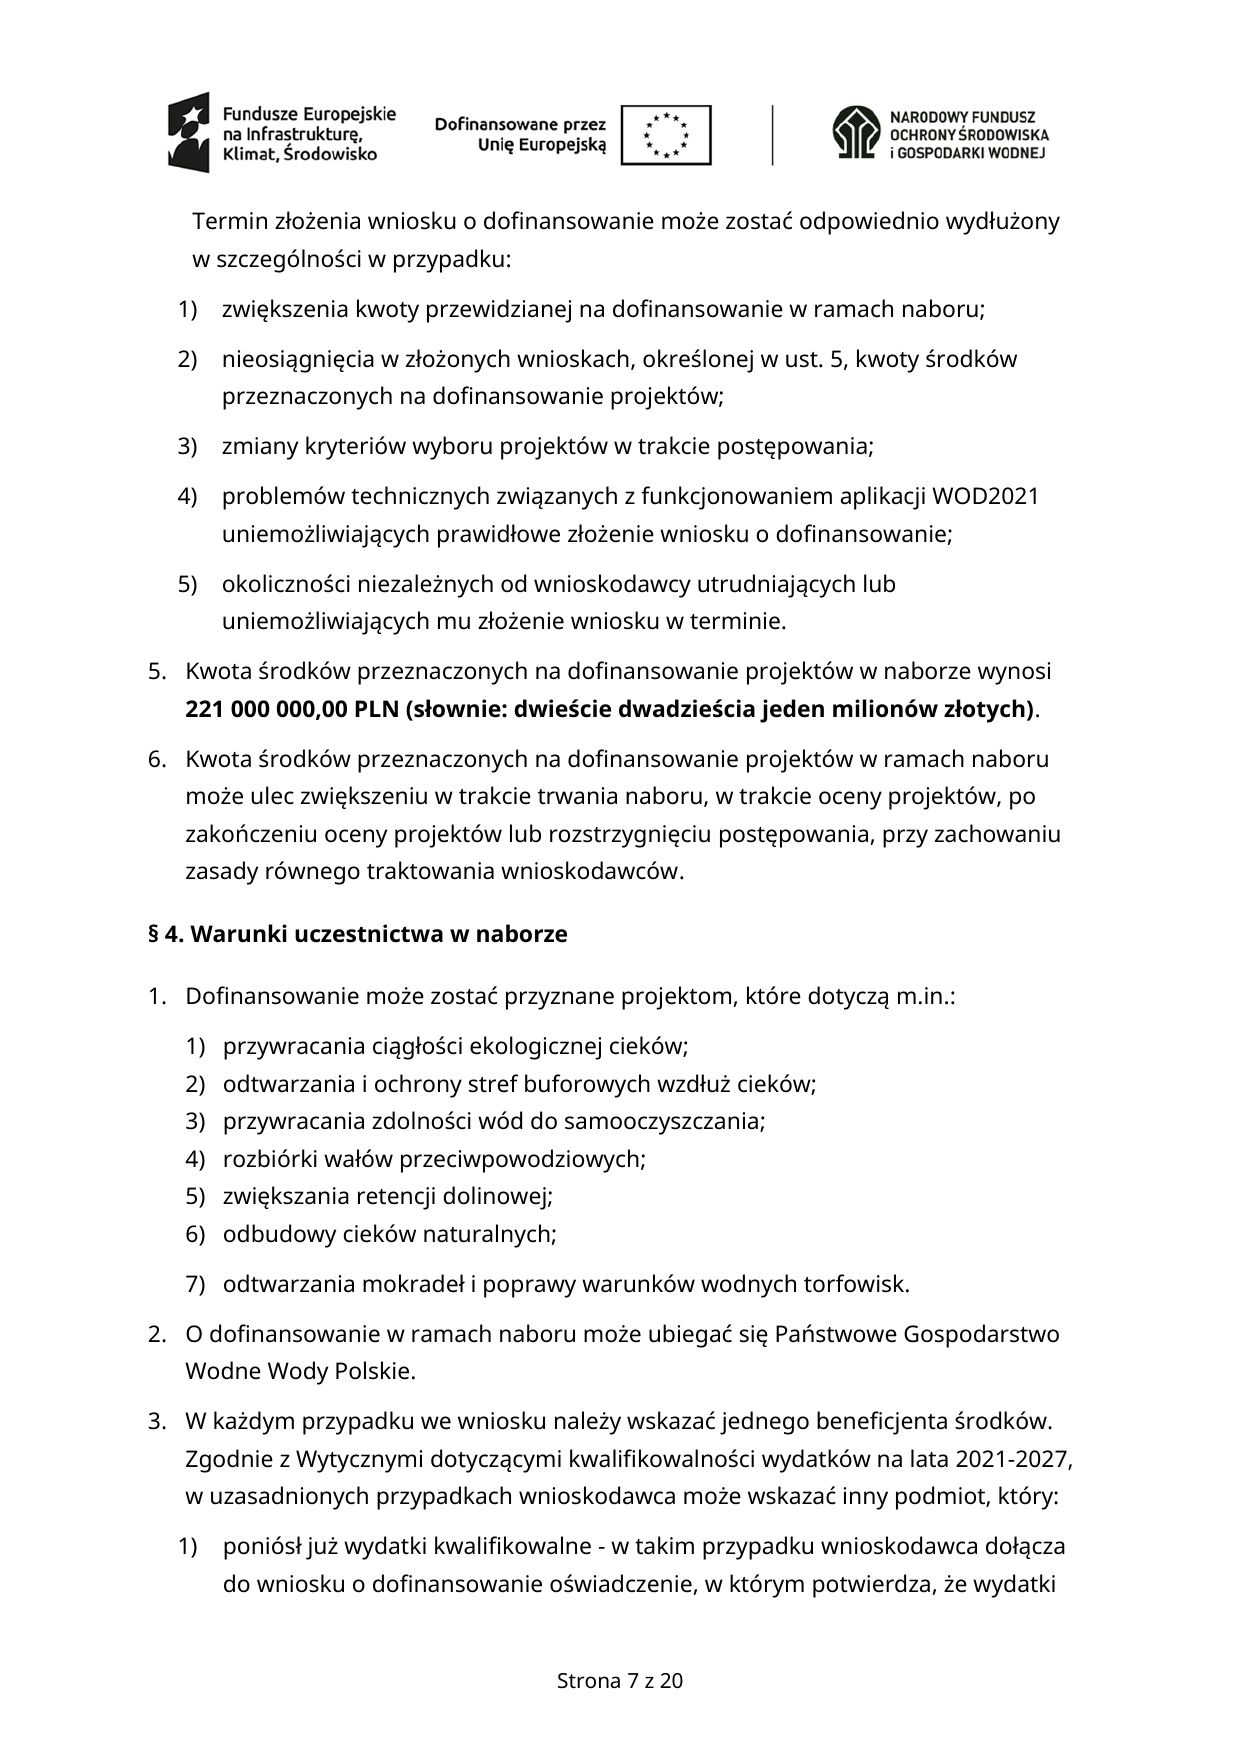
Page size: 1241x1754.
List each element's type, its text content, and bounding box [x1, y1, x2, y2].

list O dofinansowanie w ramach naboru może ubiegać się Państwowe Gospodarstwo Wodne Wody Polskie. [148, 1318, 1092, 1387]
list rozbiórki wałów przeciwpowodziowych; [185, 1143, 1092, 1174]
list W każdym przypadku we wniosku należy wskazać jednego beneficjenta środków. Zgodnie z Wytycznymi dotyczącymi kwalifikowalności wydatków na lata 2021-2027, w uzasadnionych przypadkach wnioskodawca może wskazać inny podmiot, który: [148, 1405, 1092, 1512]
list okoliczności niezależnych od wnioskodawcy utrudniających lub uniemożliwiających mu złożenie wniosku w terminie. [177, 568, 1092, 637]
list zmiany kryteriów wyboru projektów w trakcie postępowania; [177, 430, 1092, 462]
list zwiększania retencji dolinowej; [185, 1180, 1092, 1212]
list odtwarzania i ochrony stref buforowych wzdłuż cieków; [185, 1068, 1092, 1099]
list odbudowy cieków naturalnych; [185, 1218, 1092, 1249]
subtitle § 4. Warunki uczestnictwa w naborze [148, 918, 1092, 949]
list Kwota środków przeznaczonych na dofinansowanie projektów w naborze wynosi 221 000 000,00 PLN (słownie: dwieście dwadzieścia jeden milionów złotych). [148, 655, 1092, 724]
list zwiększenia kwoty przewidzianej na dofinansowanie w ramach naboru; [177, 293, 1092, 324]
picture [148, 71, 1093, 193]
list problemów technicznych związanych z funkcjonowaniem aplikacji WOD2021 uniemożliwiających prawidłowe złożenie wniosku o dofinansowanie; [177, 480, 1092, 549]
list Kwota środków przeznaczonych na dofinansowanie projektów w ramach naboru może ulec zwiększeniu w trakcie trwania naboru, w trakcie oceny projektów, po zakończeniu oceny projektów lub rozstrzygnięciu postępowania, przy zachowaniu zasady równego traktowania wnioskodawców. [148, 743, 1092, 887]
list przywracania ciągłości ekologicznej cieków; [185, 1030, 1092, 1062]
list Termin złożenia wniosku o dofinansowanie może zostać odpowiednio wydłużony w szczególności w przypadku: [192, 205, 1092, 274]
list odtwarzania mokradeł i poprawy warunków wodnych torfowisk. [185, 1268, 1092, 1299]
list przywracania zdolności wód do samooczyszczania; [185, 1105, 1092, 1137]
list Dofinansowanie może zostać przyznane projektom, które dotyczą m.in.: [148, 980, 1092, 1012]
list nieosiągnięcia w złożonych wnioskach, określonej w ust. 5, kwoty środków przeznaczonych na dofinansowanie projektów; [177, 343, 1092, 412]
